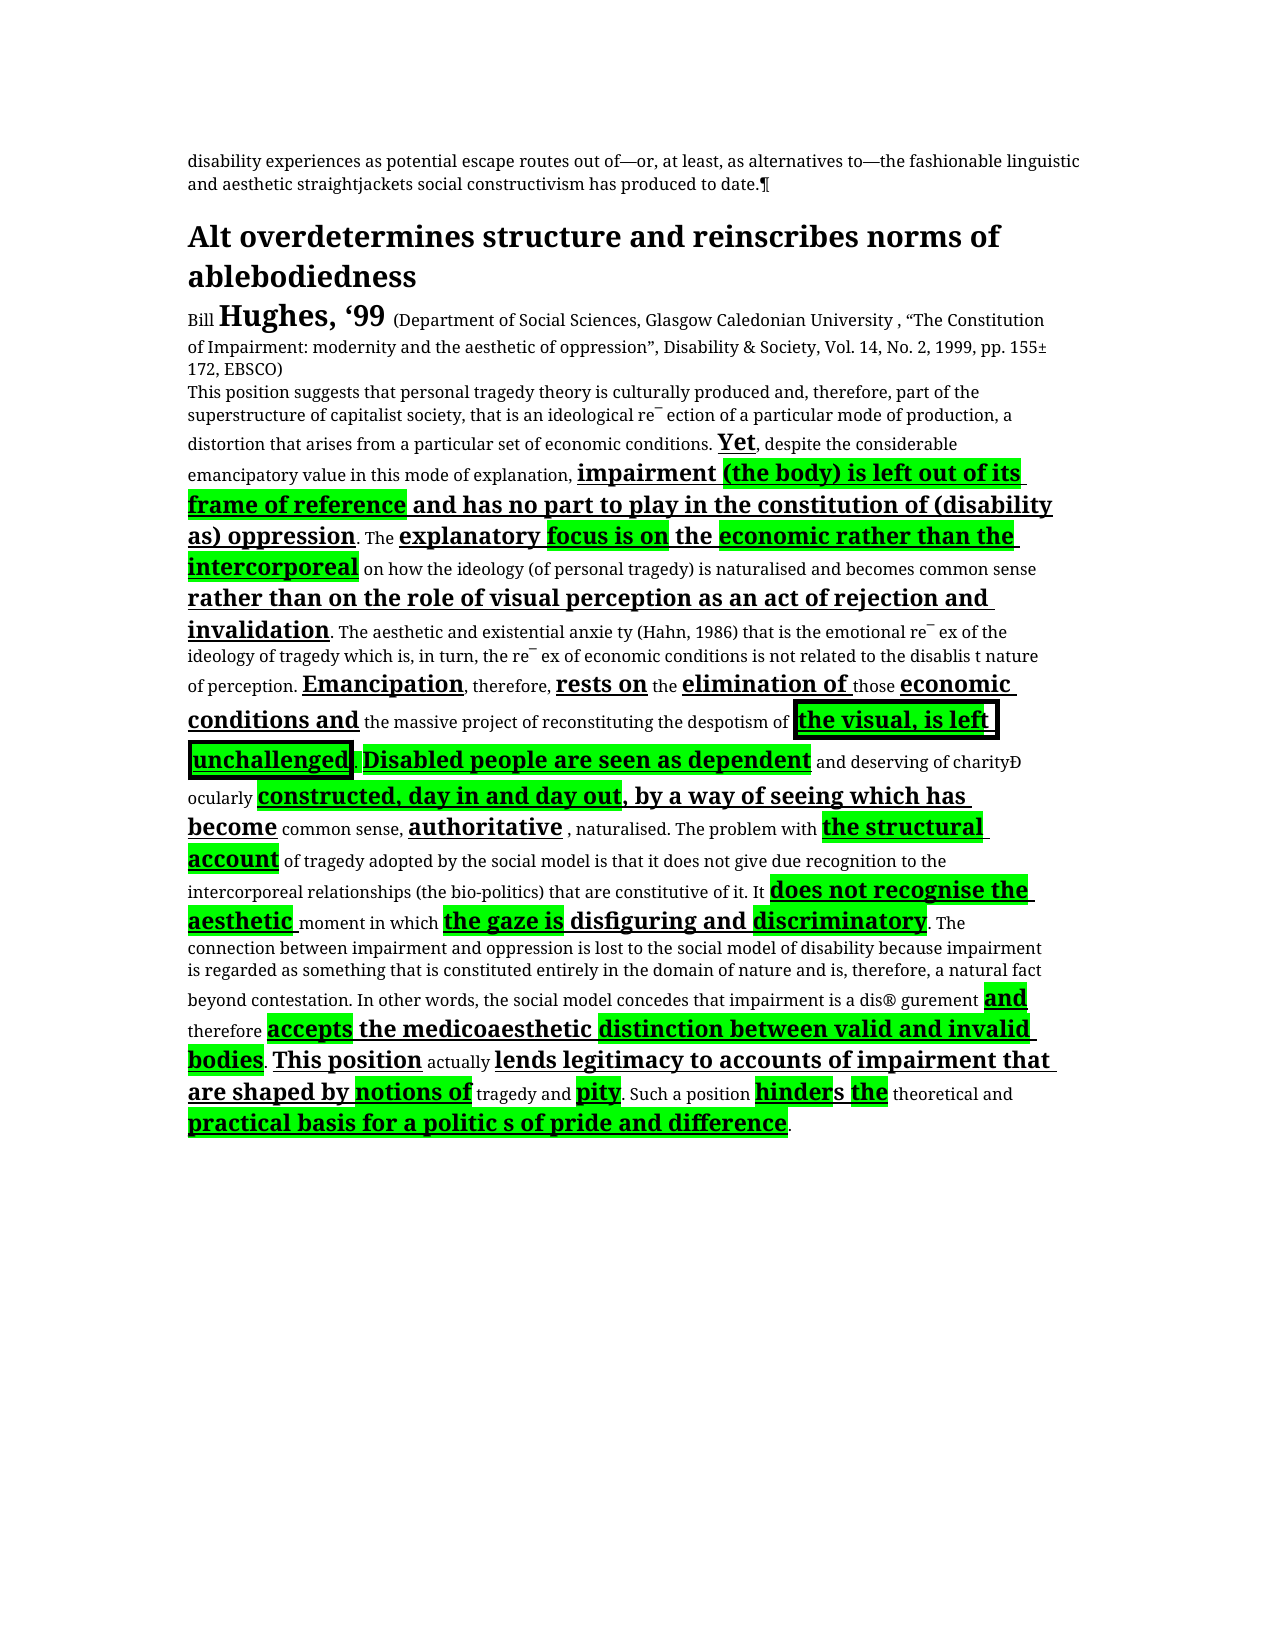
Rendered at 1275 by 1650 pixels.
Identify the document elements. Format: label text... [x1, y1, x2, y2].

text This position suggests that personal tragedy theory is culturally produced and, therefore, part of the superstructure of capitalist society, that is an ideological re¯ ection of a particular mode of production, a distortion that arises from a particular set of economic conditions. Yet, despite the considerable emancipatory value in this mode of explanation, impairment (the body) is left out of its frame of reference and has no part to play in the constitution of (disability as) oppression. The explanatory focus is on the economic rather than the intercorporeal on how the ideology (of personal tragedy) is naturalised and becomes common sense rather than on the role of visual perception as an act of rejection and invalidation. The aesthetic and existential anxie ty (Hahn, 1986) that is the emotional re¯ ex of the ideology of tragedy which is, in turn, the re¯ ex of economic conditions is not related to the disablis t nature of perception. Emancipation, therefore, rests on the elimination of those economic conditions and the massive project of reconstituting the despotism of the visual, is left unchallenged. Disabled people are seen as dependent and deserving of charityÐ ocularly constructed, day in and day out, by a way of seeing which has become common sense, authoritative , naturalised. The problem with the structural account of tragedy adopted by the social model is that it does not give due recognition to the intercorporeal relationships (the bio-politics) that are constitutive of it. It does not recognise the aesthetic moment in which the gaze is disfiguring and discriminatory. The connection between impairment and oppression is lost to the social model of disability because impairment is regarded as something that is constituted entirely in the domain of nature and is, therefore, a natural fact beyond contestation. In other words, the social model concedes that impairment is a dis® gurement and therefore accepts the medicoaesthetic distinction between valid and invalid bodies. This position actually lends legitimacy to accounts of impairment that are shaped by notions of tragedy and pity. Such a position hinders the theoretical and practical basis for a politic s of pride and difference. [187, 381, 1057, 1138]
text Bill Hughes, ‘99 (Department of Social Sciences, Glasgow Caledonian University , “The Constitution of Impairment: modernity and the aesthetic of oppression”, Disability & Society, Vol. 14, No. 2, 1999, pp. 155± 172, EBSCO) [187, 296, 1057, 381]
subtitle Alt overdetermines structure and reinscribes norms of ablebodiedness [187, 216, 1087, 296]
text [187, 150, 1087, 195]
